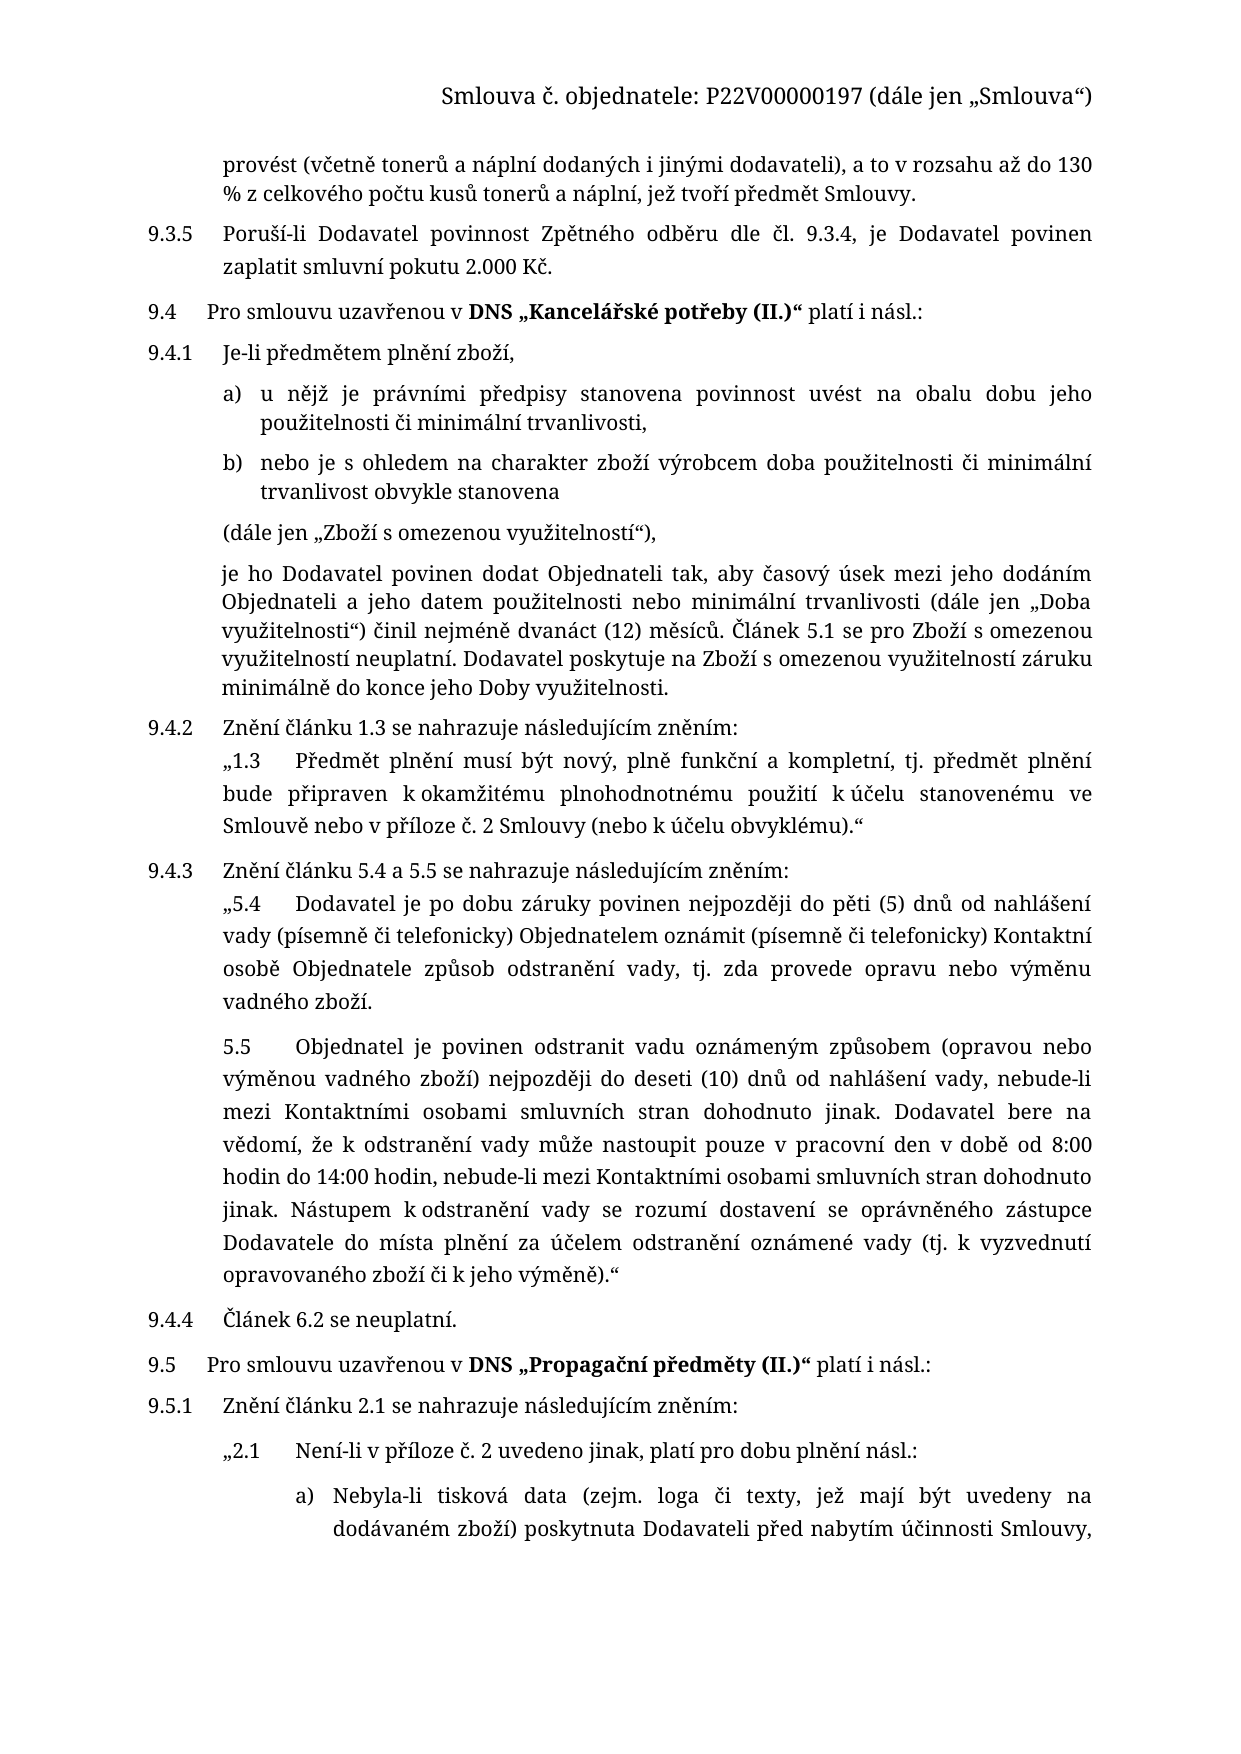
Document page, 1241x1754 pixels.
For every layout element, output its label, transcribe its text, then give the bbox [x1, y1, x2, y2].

list nebo je s ohledem na charakter zboží výrobcem doba použitelnosti či minimální trvanlivost obvykle stanovena [223, 448, 1093, 505]
list Znění článku 2.1 se nahrazuje následujícím zněním: [148, 1391, 1093, 1420]
list „2.1 Není-li v příloze č. 2 uvedeno jinak, platí pro dobu plnění násl.: [223, 1436, 1093, 1465]
list „1.3 Předmět plnění musí být nový, plně funkční a kompletní, tj. předmět plnění bude připraven k okamžitému plnohodnotnému použití k účelu stanovenému ve Smlouvě nebo v příloze č. 2 Smlouvy (nebo k účelu obvyklému).“ [223, 746, 1093, 840]
list Znění článku 5.4 a 5.5 se nahrazuje následujícím zněním: [148, 856, 1093, 885]
list Znění článku 1.3 se nahrazuje následujícím zněním: [148, 713, 1093, 742]
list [148, 150, 1093, 207]
text (dále jen „Zboží s omezenou využitelností“), [223, 518, 1093, 546]
list 5.5 Objednatel je povinen odstranit vadu oznámeným způsobem (opravou nebo výměnou vadného zboží) nejpozději do deseti (10) dnů od nahlášení vady, nebude-li mezi Kontaktními osobami smluvních stran dohodnuto jinak. Dodavatel bere na vědomí, že k odstranění vady může nastoupit pouze v pracovní den v době od 8:00 hodin do 14:00 hodin, nebude-li mezi Kontaktními osobami smluvních stran dohodnuto jinak. Nástupem k odstranění vady se rozumí dostavení se oprávněného zástupce Dodavatele do místa plnění za účelem odstranění oznámené vady (tj. k vyzvednutí opravovaného zboží či k jeho výměně).“ [223, 1032, 1093, 1289]
list Pro smlouvu uzavřenou v DNS „Kancelářské potřeby (II.)“ platí i násl.: [148, 297, 1093, 326]
list „5.4 Dodavatel je po dobu záruky povinen nejpozději do pěti (5) dnů od nahlášení vady (písemně či telefonicky) Objednatelem oznámit (písemně či telefonicky) Kontaktní osobě Objednatele způsob odstranění vady, tj. zda provede opravu nebo výměnu vadného zboží. [223, 889, 1093, 1015]
list Pro smlouvu uzavřenou v DNS „Propagační předměty (II.)“ platí i násl.: [148, 1350, 1093, 1379]
text je ho Dodavatel povinen dodat Objednateli tak, aby časový úsek mezi jeho dodáním Objednateli a jeho datem použitelnosti nebo minimální trvanlivosti (dále jen „Doba využitelnosti“) činil nejméně dvanáct (12) měsíců. Článek 5.1 se pro Zboží s omezenou využitelností neuplatní. Dodavatel poskytuje na Zboží s omezenou využitelností záruku minimálně do konce jeho Doby využitelnosti. [221, 559, 1093, 701]
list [295, 1482, 1093, 1543]
list Článek 6.2 se neuplatní. [148, 1305, 1093, 1334]
list Poruší-li Dodavatel povinnost Zpětného odběru dle čl. 9.3.4, je Dodavatel povinen zaplatit smluvní pokutu 2.000 Kč. [148, 219, 1093, 281]
list u nějž je právními předpisy stanovena povinnost uvést na obalu dobu jeho použitelnosti či minimální trvanlivosti, [223, 379, 1093, 436]
list Je-li předmětem plnění zboží, [148, 338, 1093, 367]
